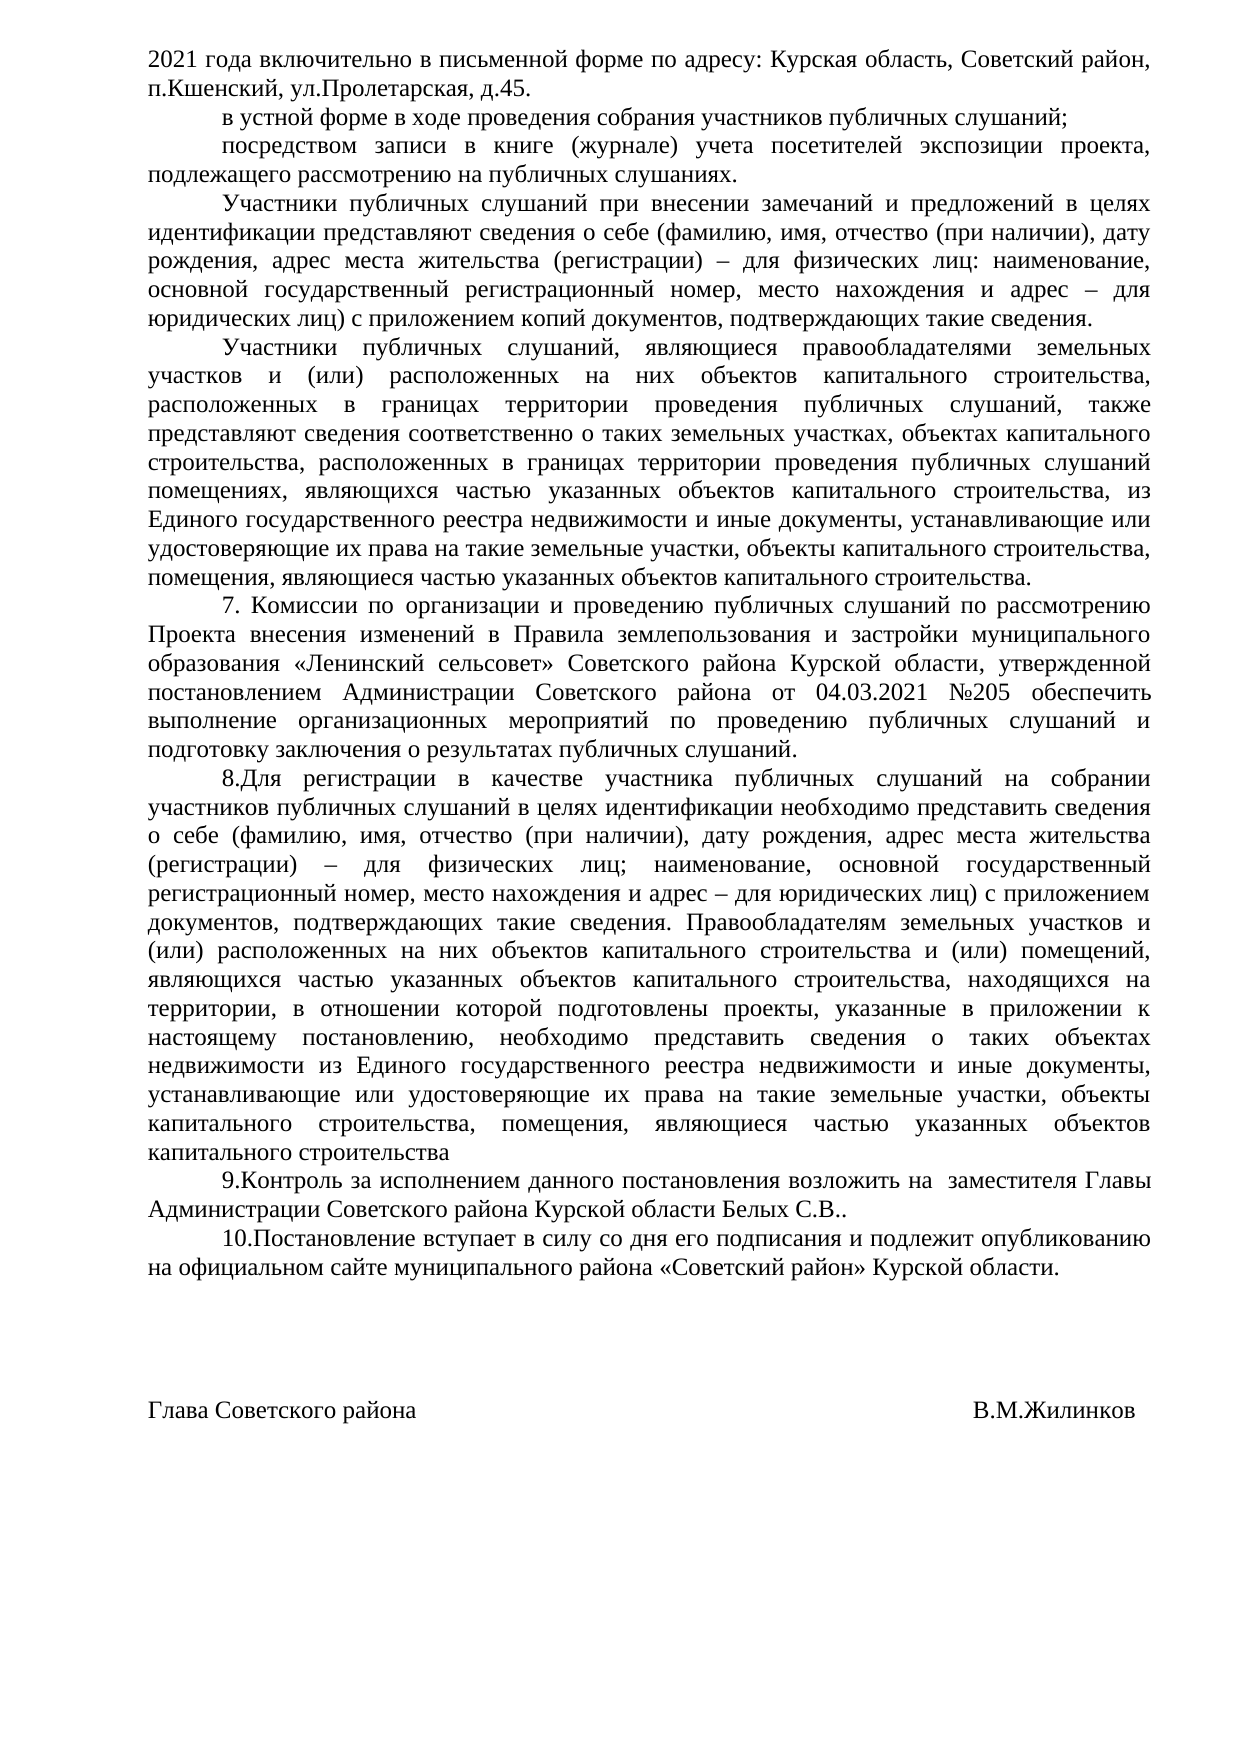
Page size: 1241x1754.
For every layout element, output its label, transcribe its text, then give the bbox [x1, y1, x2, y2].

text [148, 44, 1152, 102]
text 7. Комиссии по организации и проведению публичных слушаний по рассмотрению Проекта внесения изменений в Правила землепользования и застройки муниципального образования «Ленинский сельсовет» Советского района Курской области, утвержденной постановлением Администрации Советского района от 04.03.2021 №205 обеспечить выполнение организационных мероприятий по проведению публичных слушаний и подготовку заключения о результатах публичных слушаний. [148, 591, 1152, 763]
text 10.Постановление вступает в силу со дня его подписания и подлежит опубликованию на официальном сайте муниципального района «Советский район» Курской области. [148, 1223, 1152, 1281]
text Глава Советского района В.М.Жилинков [148, 1396, 1152, 1424]
text в устной форме в ходе проведения собрания участников публичных слушаний; [148, 102, 1152, 131]
text Участники публичных слушаний при внесении замечаний и предложений в целях идентификации представляют сведения о себе (фамилию, имя, отчество (при наличии), дату рождения, адрес места жительства (регистрации) – для физических лиц: наименование, основной государственный регистрационный номер, место нахождения и адрес – для юридических лиц) с приложением копий документов, подтверждающих такие сведения. [148, 188, 1152, 332]
text 8.Для регистрации в качестве участника публичных слушаний на собрании участников публичных слушаний в целях идентификации необходимо представить сведения о себе (фамилию, имя, отчество (при наличии), дату рождения, адрес места жительства (регистрации) – для физических лиц; наименование, основной государственный регистрационный номер, место нахождения и адрес – для юридических лиц) с приложением документов, подтверждающих такие сведения. Правообладателям земельных участков и (или) расположенных на них объектов капитального строительства и (или) помещений, являющихся частью указанных объектов капитального строительства, находящихся на территории, в отношении которой подготовлены проекты, указанные в приложении к настоящему постановлению, необходимо представить сведения о таких объектах недвижимости из Единого государственного реестра недвижимости и иные документы, устанавливающие или удостоверяющие их права на такие земельные участки, объекты капитального строительства, помещения, являющиеся частью указанных объектов капитального строительства [148, 763, 1152, 1166]
text посредством записи в книге (журнале) учета посетителей экспозиции проекта, подлежащего рассмотрению на публичных слушаниях. [148, 131, 1152, 188]
text Участники публичных слушаний, являющиеся правообладателями земельных участков и (или) расположенных на них объектов капитального строительства, расположенных в границах территории проведения публичных слушаний, также представляют сведения соответственно о таких земельных участках, объектах капитального строительства, расположенных в границах территории проведения публичных слушаний помещениях, являющихся частью указанных объектов капитального строительства, из Единого государственного реестра недвижимости и иные документы, устанавливающие или удостоверяющие их права на такие земельные участки, объекты капитального строительства, помещения, являющиеся частью указанных объектов капитального строительства. [148, 332, 1152, 591]
text 9.Контроль за исполнением данного постановления возложить на заместителя Главы Администрации Советского района Курской области Белых С.В.. [148, 1166, 1152, 1223]
